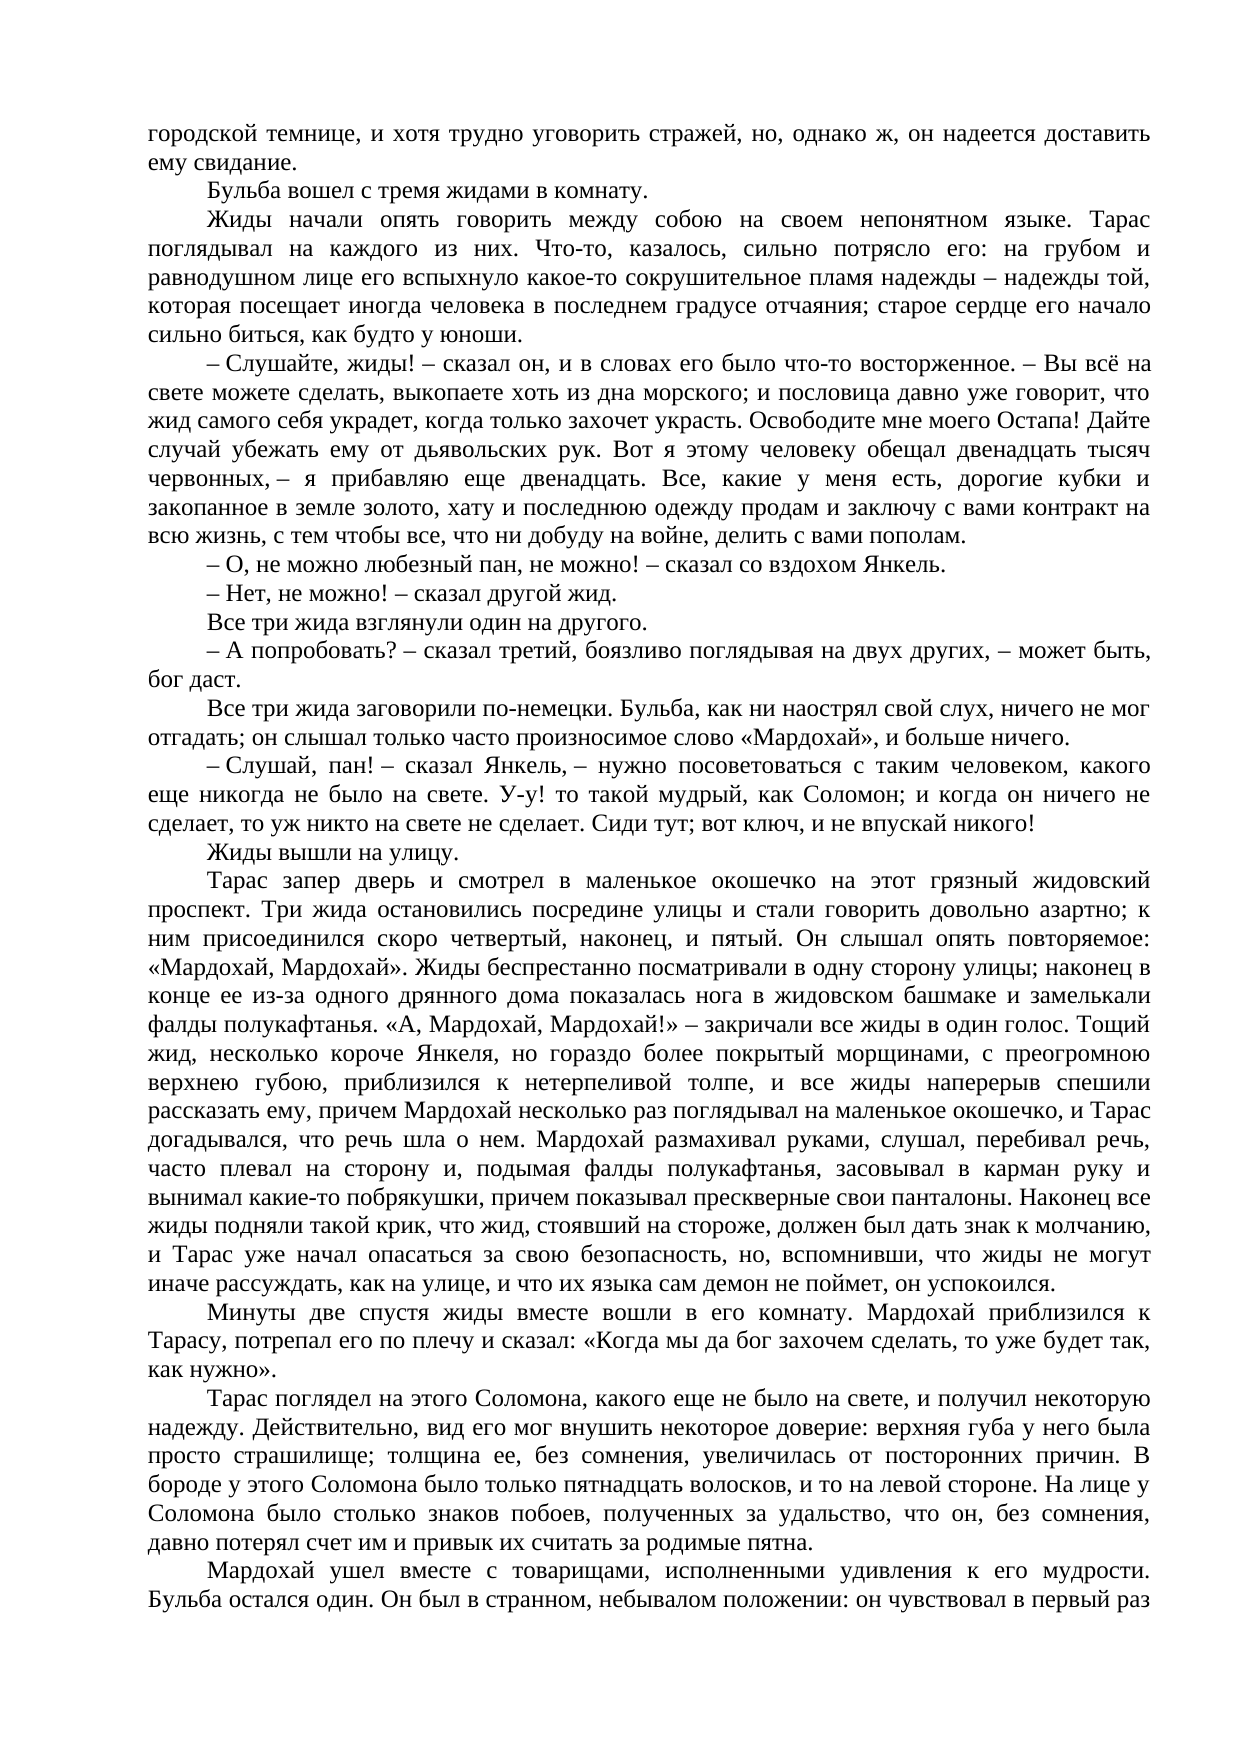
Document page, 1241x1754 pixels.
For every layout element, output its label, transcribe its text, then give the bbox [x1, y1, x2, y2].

text Минуты две спустя жиды вместе вошли в его комнату. Мардохай приблизился к Тарасу, потрепал его по плечу и сказал: «Когда мы да бог захочем сделать, то уже будет так, как нужно». [148, 1297, 1152, 1383]
text – Слушайте, жиды! – сказал он, и в словах его было что-то восторженное. – Вы всё на свете можете сделать, выкопаете хоть из дна морского; и пословица давно уже говорит, что жид самого себя украдет, когда только захочет украсть. Освободите мне моего Остапа! Дайте случай убежать ему от дьявольских рук. Вот я этому человеку обещал двенадцать тысяч червонных, – я прибавляю еще двенадцать. Все, какие у меня есть, дорогие кубки и закопанное в земле золото, хату и последнюю одежду продам и заключу с вами контракт на всю жизнь, с тем чтобы все, что ни добуду на войне, делить с вами пополам. [148, 348, 1152, 549]
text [148, 118, 1152, 176]
text – Нет, не можно! – сказал другой жид. [148, 578, 1152, 607]
text – А попробовать? – сказал третий, боязливо поглядывая на двух других, – может быть, бог даст. [148, 636, 1152, 693]
text Все три жида взглянули один на другого. [148, 607, 1152, 636]
text Жиды начали опять говорить между собою на своем непонятном языке. Тарас поглядывал на каждого из них. Что-то, казалось, сильно потрясло его: на грубом и равнодушном лице его вспыхнуло какое-то сокрушительное пламя надежды – надежды той, которая посещает иногда человека в последнем градусе отчаяния; старое сердце его начало сильно биться, как будто у юноши. [148, 204, 1152, 348]
text Тарас запер дверь и смотрел в маленькое окошечко на этот грязный жидовский проспект. Три жида остановились посредине улицы и стали говорить довольно азартно; к ним присоединился скоро четвертый, наконец, и пятый. Он слышал опять повторяемое: «Мардохай, Мардохай». Жиды беспрестанно посматривали в одну сторону улицы; наконец в конце ее из-за одного дрянного дома показалась нога в жидовском башмаке и замелькали фалды полукафтанья. «А, Мардохай, Мардохай!» – закричали все жиды в один голос. Тощий жид, несколько короче Янкеля, но гораздо более покрытый морщинами, с преогромною верхнею губою, приблизился к нетерпеливой толпе, и все жиды наперерыв спешили рассказать ему, причем Мардохай несколько раз поглядывал на маленькое окошечко, и Тарас догадывался, что речь шла о нем. Мардохай размахивал руками, слушал, перебивал речь, часто плевал на сторону и, подымая фалды полукафтанья, засовывал в карман руку и вынимал какие-то побрякушки, причем показывал прескверные свои панталоны. Наконец все жиды подняли такой крик, что жид, стоявший на стороже, должен был дать знак к молчанию, и Тарас уже начал опасаться за свою безопасность, но, вспомнивши, что жиды не могут иначе рассуждать, как на улице, и что их языка сам демон не поймет, он успокоился. [148, 866, 1152, 1297]
text Все три жида заговорили по-немецки. Бульба, как ни наострял свой слух, ничего не мог отгадать; он слышал только часто произносимое слово «Мардохай», и больше ничего. [148, 693, 1152, 751]
text Бульба вошел с тремя жидами в комнату. [148, 176, 1152, 204]
text – Слушай, пан! – сказал Янкель, – нужно посоветоваться с таким человеком, какого еще никогда не было на свете. У-у! то такой мудрый, как Соломон; и когда он ничего не сделает, то уж никто на свете не сделает. Сиди тут; вот ключ, и не впускай никого! [148, 751, 1152, 837]
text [148, 1556, 1152, 1613]
text – О, не можно любезный пан, не можно! – сказал со вздохом Янкель. [148, 549, 1152, 578]
text Жиды вышли на улицу. [148, 837, 1152, 866]
text Тарас поглядел на этого Соломона, какого еще не было на свете, и получил некоторую надежду. Действительно, вид его мог внушить некоторое доверие: верхняя губа у него была просто страшилище; толщина ее, без сомнения, увеличилась от посторонних причин. В бороде у этого Соломона было только пятнадцать волосков, и то на левой стороне. На лице у Соломона было столько знаков побоев, полученных за удальство, что он, без сомнения, давно потерял счет им и привык их считать за родимые пятна. [148, 1383, 1152, 1556]
